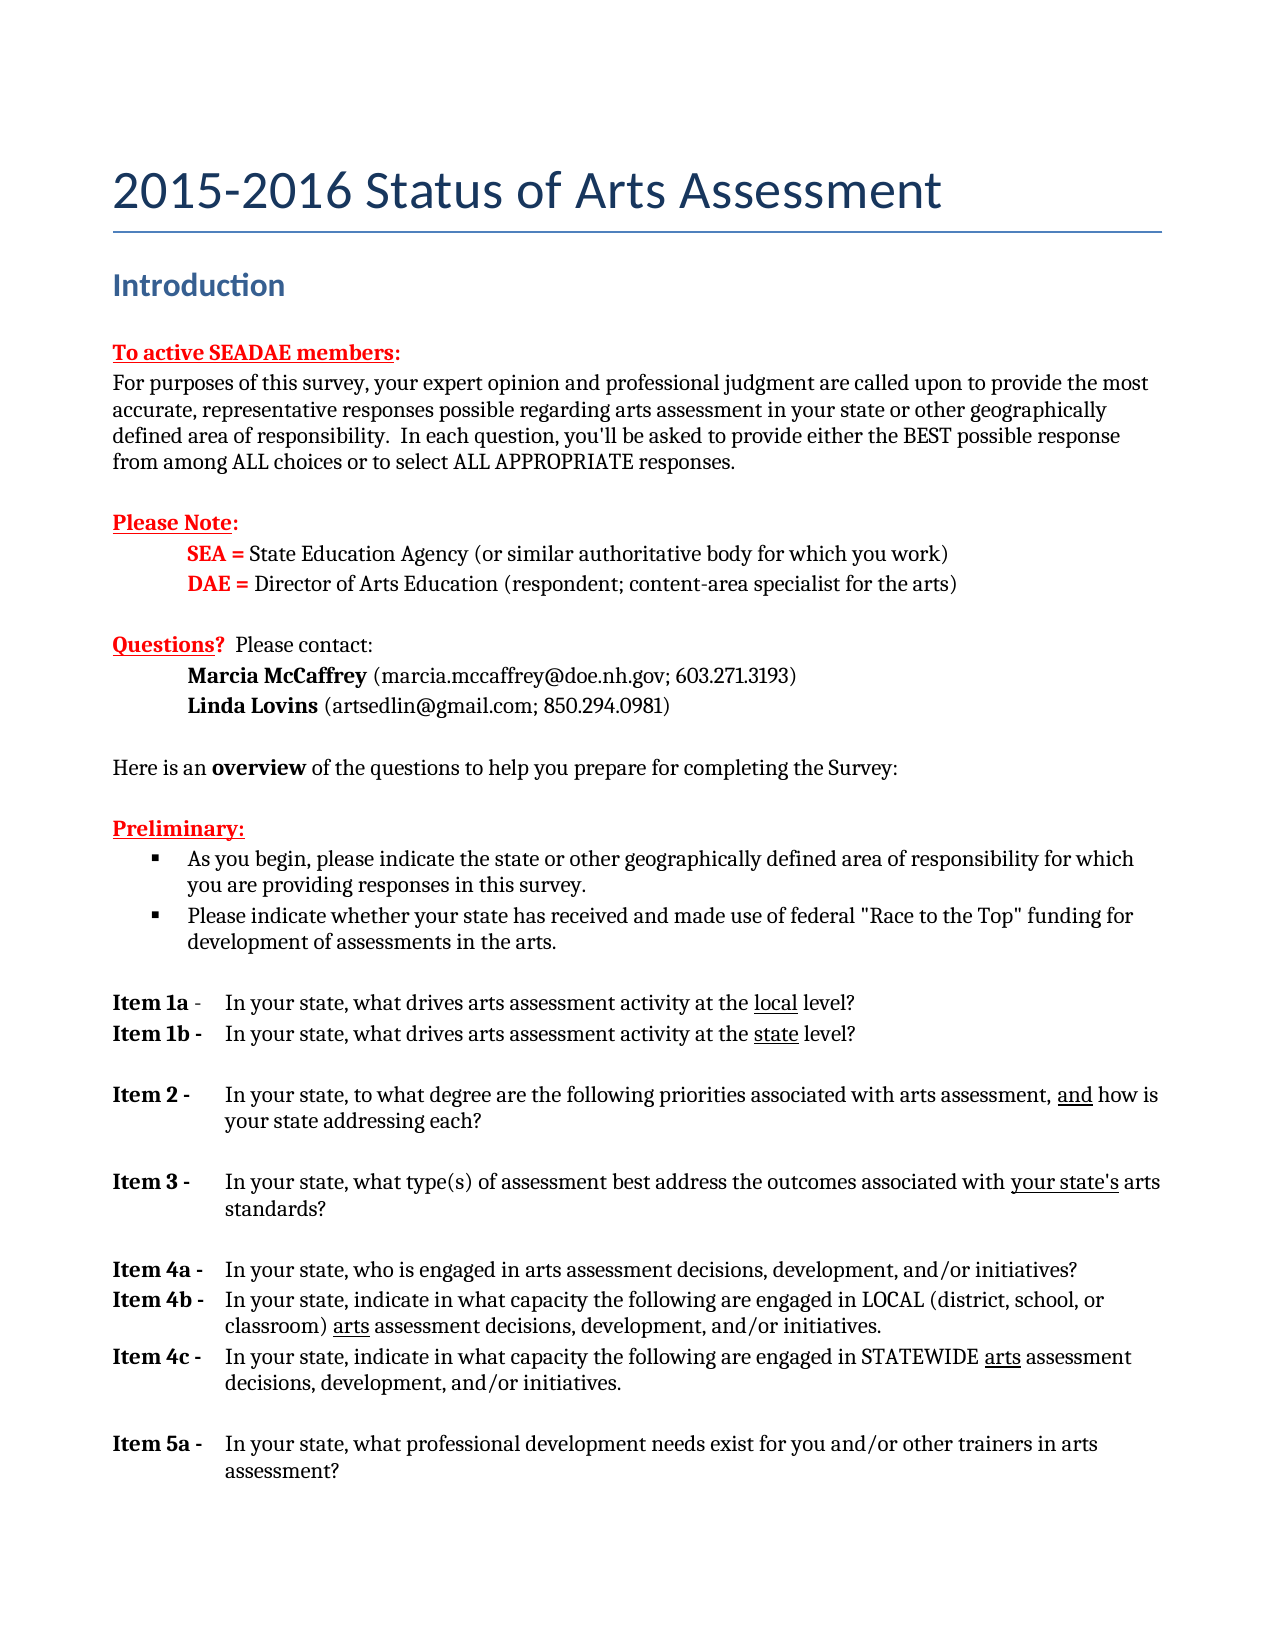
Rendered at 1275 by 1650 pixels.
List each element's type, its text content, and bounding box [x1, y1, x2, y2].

text Item 3 - In your state, what type(s) of assessment best address the outcomes associated with your state's arts standards? [112, 1169, 1162, 1222]
text For purposes of this survey, your expert opinion and professional judgment are called upon to provide the most accurate, representative responses possible regarding arts assessment in your state or other geographically defined area of responsibility. In each question, you'll be asked to provide either the BEST possible response from among ALL choices or to select ALL APPROPRIATE responses. [112, 370, 1162, 475]
text Item 1b - In your state, what drives arts assessment activity at the state level? [112, 1021, 1162, 1047]
text Item 1a - In your state, what drives arts assessment activity at the local level? [112, 990, 1162, 1016]
text Item 4c - In your state, indicate in what capacity the following are engaged in STATEWIDE arts assessment decisions, development, and/or initiatives. [112, 1344, 1162, 1397]
list Please indicate whether your state has received and made use of federal "Race to the Top" funding for development of assessments in the arts. [150, 903, 1162, 955]
text Item 4b - In your state, indicate in what capacity the following are engaged in LOCAL (district, school, or classroom) arts assessment decisions, development, and/or initiatives. [112, 1287, 1162, 1340]
title 2015-2016 Status of Arts Assessment [112, 156, 1162, 233]
text Item 5a - In your state, what professional development needs exist for you and/or other trainers in arts assessment? [112, 1431, 1162, 1484]
text Preliminary: [112, 815, 1162, 842]
text Marcia McCaffrey (marcia.mccaffrey@doe.nh.gov; 603.271.3193) [112, 663, 1162, 689]
text DAE = Director of Arts Education (respondent; content-area specialist for the arts) [112, 571, 1162, 597]
text Linda Lovins (artsedlin@gmail.com; 850.294.0981)​ [112, 693, 1162, 719]
list As you begin, please indicate the state or other geographically defined area of responsibility for which you are providing responses in this survey. [150, 846, 1162, 898]
text To active SEADAE members: [112, 339, 1162, 366]
text Here is an overview of the questions to help you prepare for completing the Survey: [112, 754, 1162, 781]
text Please Note: [112, 510, 1162, 536]
text SEA = State Education Agency (or similar authoritative body for which you work) [112, 541, 1162, 567]
subtitle Introduction [112, 264, 1162, 305]
text Item 2 - In your state, to what degree are the following priorities associated with arts assessment, and how is your state addressing each? [112, 1082, 1162, 1134]
text Item 4a - In your state, who is engaged in arts assessment decisions, development, and/or initiatives? [112, 1256, 1162, 1283]
text Questions? Please contact: [112, 632, 1162, 658]
